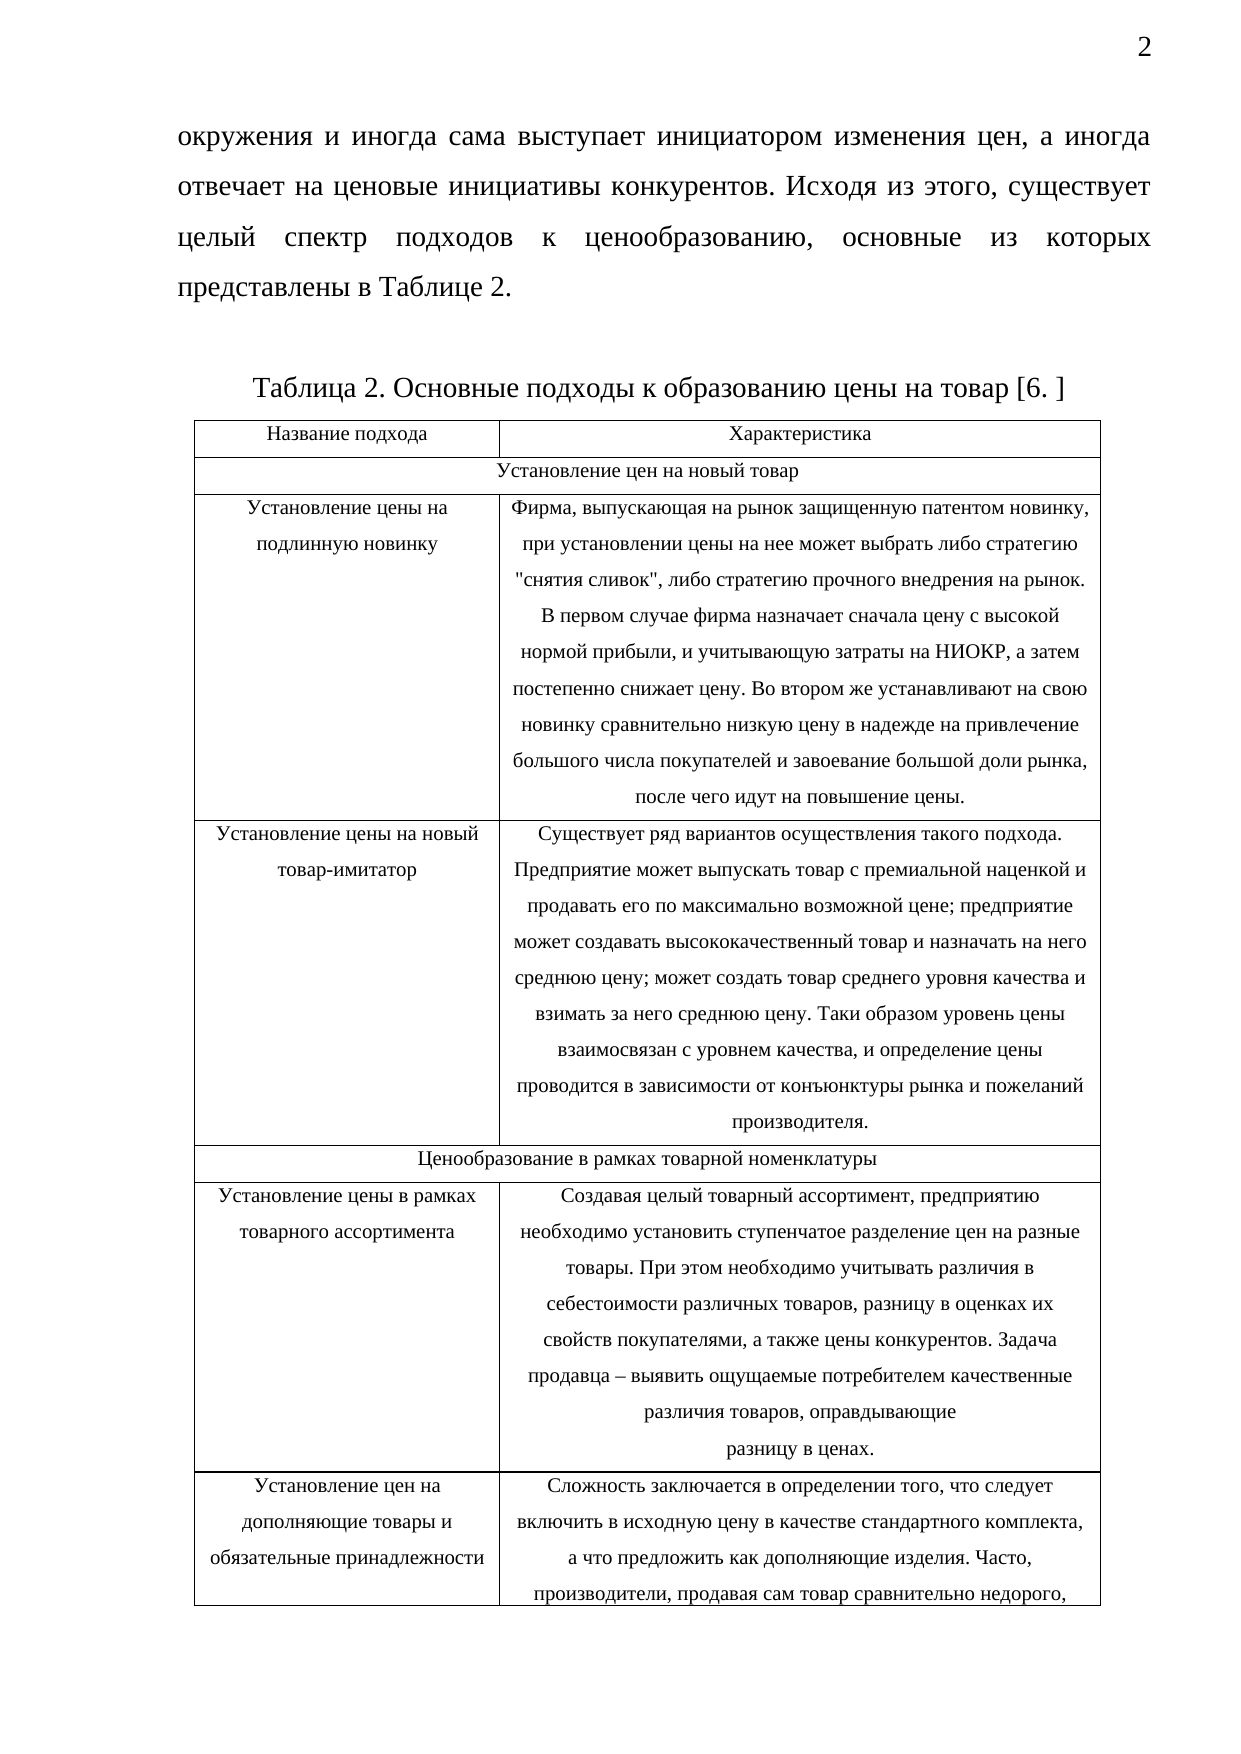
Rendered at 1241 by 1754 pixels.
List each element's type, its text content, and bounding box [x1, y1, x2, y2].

table_cell Установление цены в рамках товарного ассортимента [195, 1183, 499, 1471]
table_cell Установление цен на новый товар [195, 458, 1100, 494]
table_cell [195, 1473, 499, 1605]
table_cell Существует ряд вариантов осуществления такого подхода. Предприятие может выпускать товар с премиальной наценкой и продавать его по максимально возможной цене; предприятие может создавать высококачественный товар и назначать на него среднюю цену; может создать товар среднего уровня качества и взимать за него среднюю цену. Таки образом уровень цены взаимосвязан с уровнем качества, и определение цены проводится в зависимости от конъюнктуры рынка и пожеланий производителя. [500, 821, 1100, 1145]
table_cell Фирма, выпускающая на рынок защищенную патентом новинку, при установлении цены на нее может выбрать либо стратегию "снятия сливок", либо стратегию прочного внедрения на рынок. В первом случае фирма назначает сначала цену с высокой нормой прибыли, и учитывающую затраты на НИОКР, а затем постепенно снижает цену. Во втором же устанавливают на свою новинку сравнительно низкую цену в надежде на привлечение большого числа покупателей и завоевание большой доли рынка, после чего идут на повышение цены. [500, 495, 1100, 819]
table_cell Создавая целый товарный ассортимент, предприятию необходимо установить ступенчатое разделение цен на разные товары. При этом необходимо учитывать различия в себестоимости различных товаров, разницу в оценках их свойств покупателями, а также цены конкурентов. Задача продавца – выявить ощущаемые потребителем качественные различия товаров, оправдывающие разницу в ценах. [500, 1183, 1100, 1471]
table_header Название подхода [195, 421, 499, 457]
table_cell Установление цены на новый товар-имитатор [195, 821, 499, 1145]
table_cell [500, 1473, 1100, 1605]
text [177, 118, 1152, 303]
text Таблица 2. Основные подходы к образованию цены на товар [6. ] [177, 370, 1152, 403]
table_header Характеристика [500, 421, 1100, 457]
table_cell Установление цены на подлинную новинку [195, 495, 499, 819]
table_cell Ценообразование в рамках товарной номенклатуры [195, 1146, 1100, 1182]
